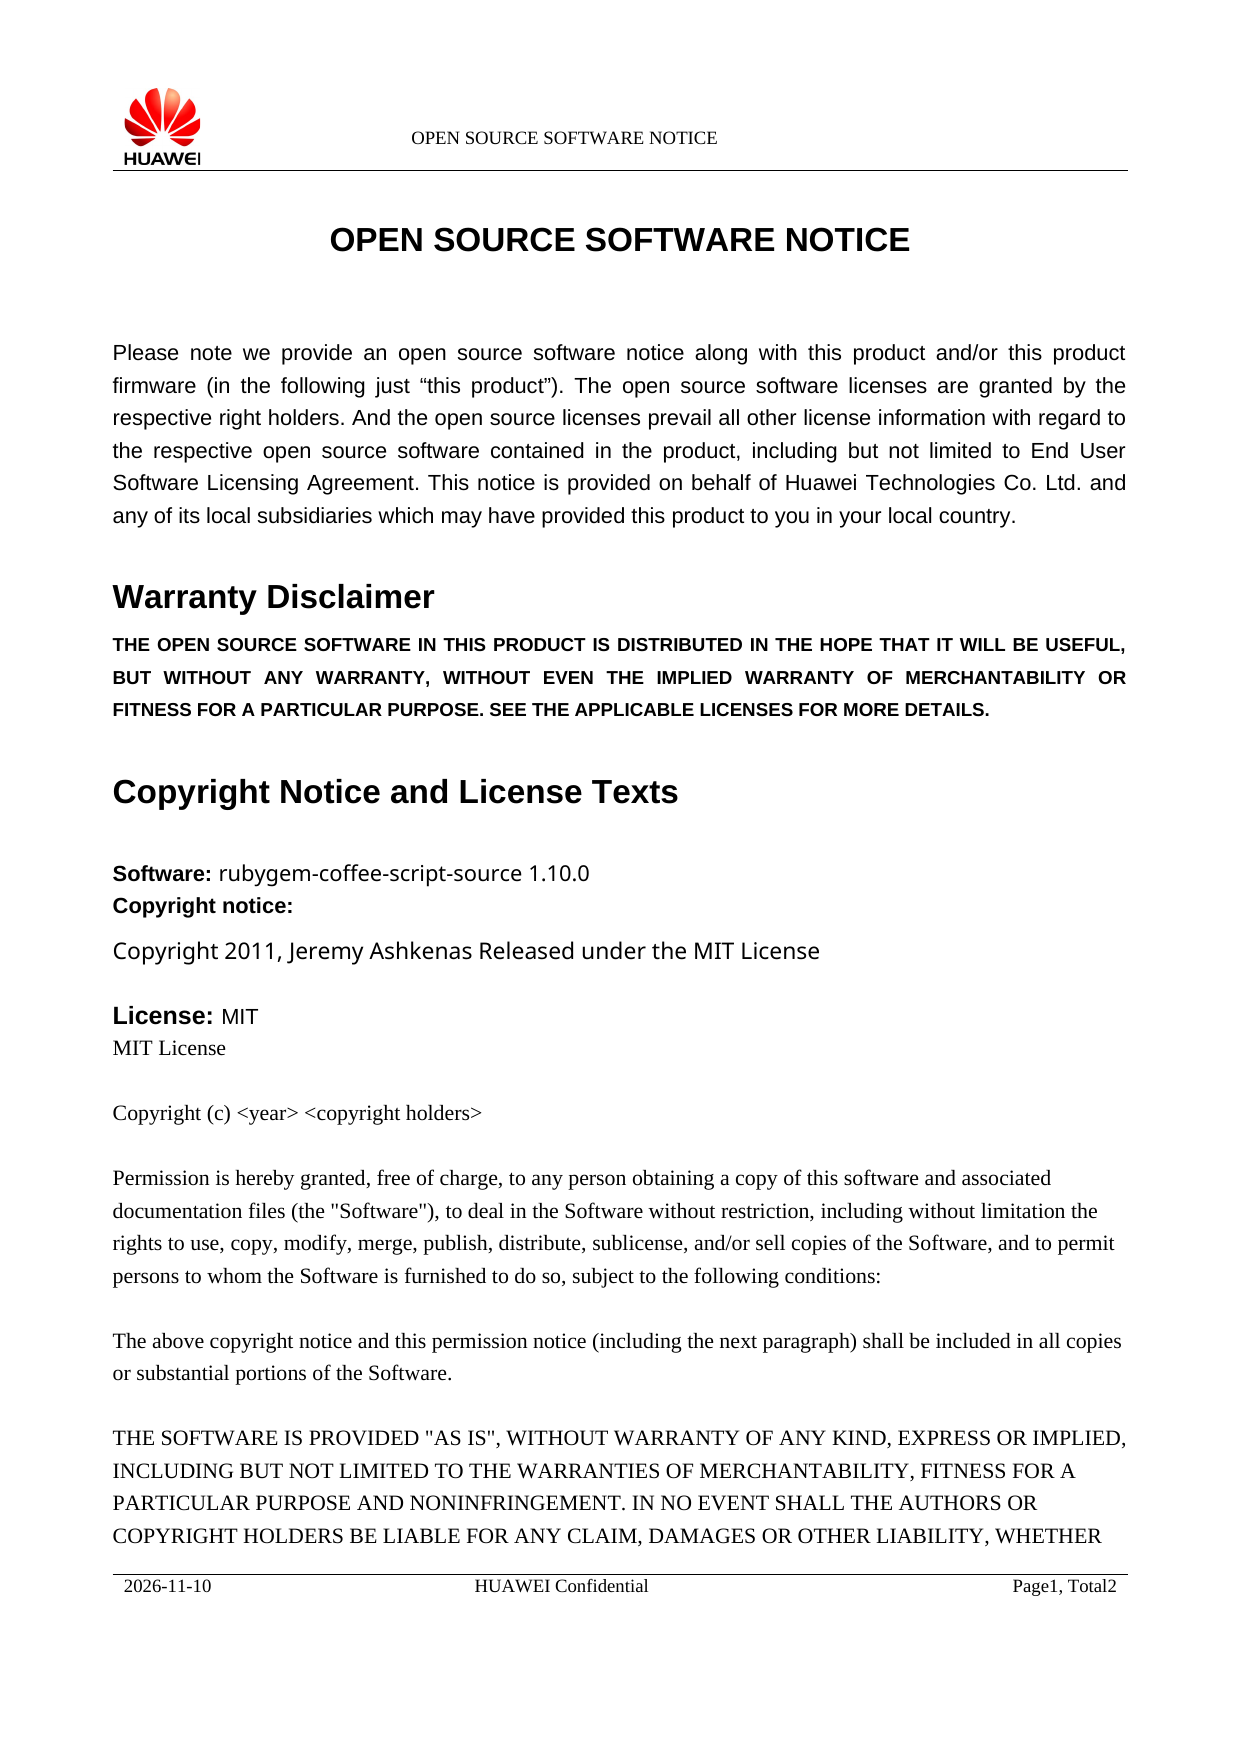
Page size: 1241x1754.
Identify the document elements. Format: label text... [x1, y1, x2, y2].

title Software: rubygem-coffee-script-source 1.10.0 [112, 856, 1128, 889]
text Copyright notice: [112, 889, 1128, 921]
text Copyright Notice and License Texts [112, 759, 1128, 824]
text Please note we provide an open source software notice along with this product and/or this product firmware (in the following just “this product”). The open source software licenses are granted by the respective right holders. And the open source licenses prevail all other license information with regard to the respective open source software contained in the product, including but not limited to End User Software Licensing Agreement. This notice is provided on behalf of Huawei Technologies Co. Ltd. and any of its local subsidiaries which may have provided this product to you in your local country. [112, 336, 1128, 531]
text The open source software in this product is distributed in the hope that it will be useful, but WITHOUT ANY WARRANTY, without even the implied warranty of MERCHANTABILITY or FITNESS FOR A PARTICULAR PURPOSE. See the applicable licenses for more details. [112, 629, 1128, 726]
text Copyright 2011, Jeremy Ashkenas Released under the MIT License [112, 934, 1128, 999]
text Warranty Disclaimer [112, 564, 1128, 629]
picture [124, 88, 201, 165]
text OPEN SOURCE SOFTWARE NOTICE [112, 206, 1128, 271]
text License: MIT [112, 999, 1128, 1031]
